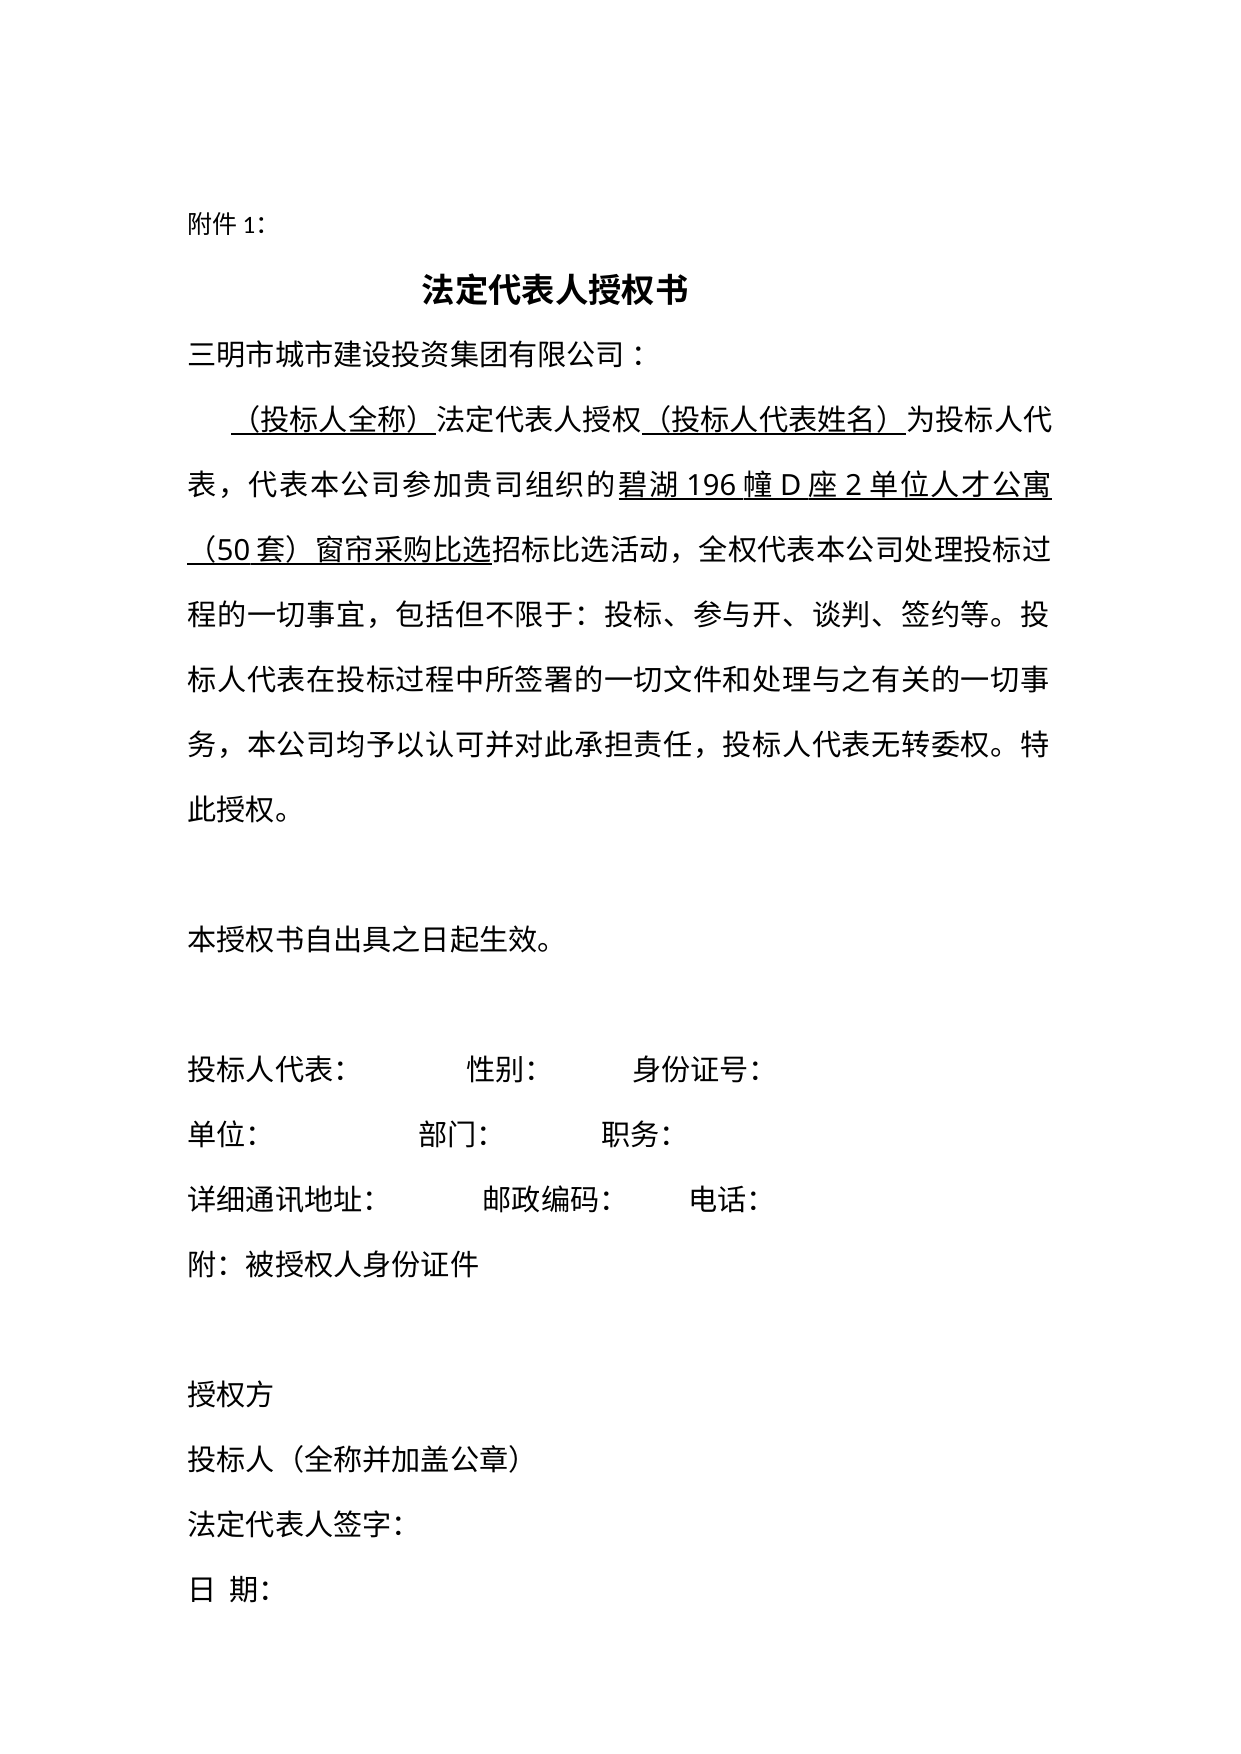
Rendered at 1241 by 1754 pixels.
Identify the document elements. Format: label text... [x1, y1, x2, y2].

text 附件1： [187, 190, 1053, 255]
text 本授权书自出具之日起生效。 [187, 905, 1053, 970]
text 日 期： [187, 1555, 1053, 1620]
text 三明市城市建设投资集团有限公司 ： [187, 320, 1053, 385]
text （投标人全称）法定代表人授权（投标人代表姓名）为投标人代表，代表本公司参加贵司组织的碧湖196幢D座2单位人才公寓（50套）窗帘采购比选招标比选活动，全权代表本公司处理投标过程的一切事宜，包括但不限于：投标、参与开、谈判、签约等。投标人代表在投标过程中所签署的一切文件和处理与之有关的一切事务，本公司均予以认可并对此承担责任，投标人代表无转委权。特此授权。 [187, 385, 1053, 840]
text 投标人代表： 性别： 身份证号： [187, 1035, 1053, 1100]
text 单位： 部门： 职务： [187, 1100, 1053, 1165]
text 法定代表人签字： [187, 1490, 1053, 1555]
text 详细通讯地址： 邮政编码： 电话： [187, 1165, 1053, 1230]
text 附：被授权人身份证件 [187, 1230, 1053, 1295]
text 投标人（全称并加盖公章） [187, 1425, 1053, 1490]
text 授权方 [187, 1360, 1053, 1425]
text 法定代表人授权书 [187, 255, 1053, 320]
